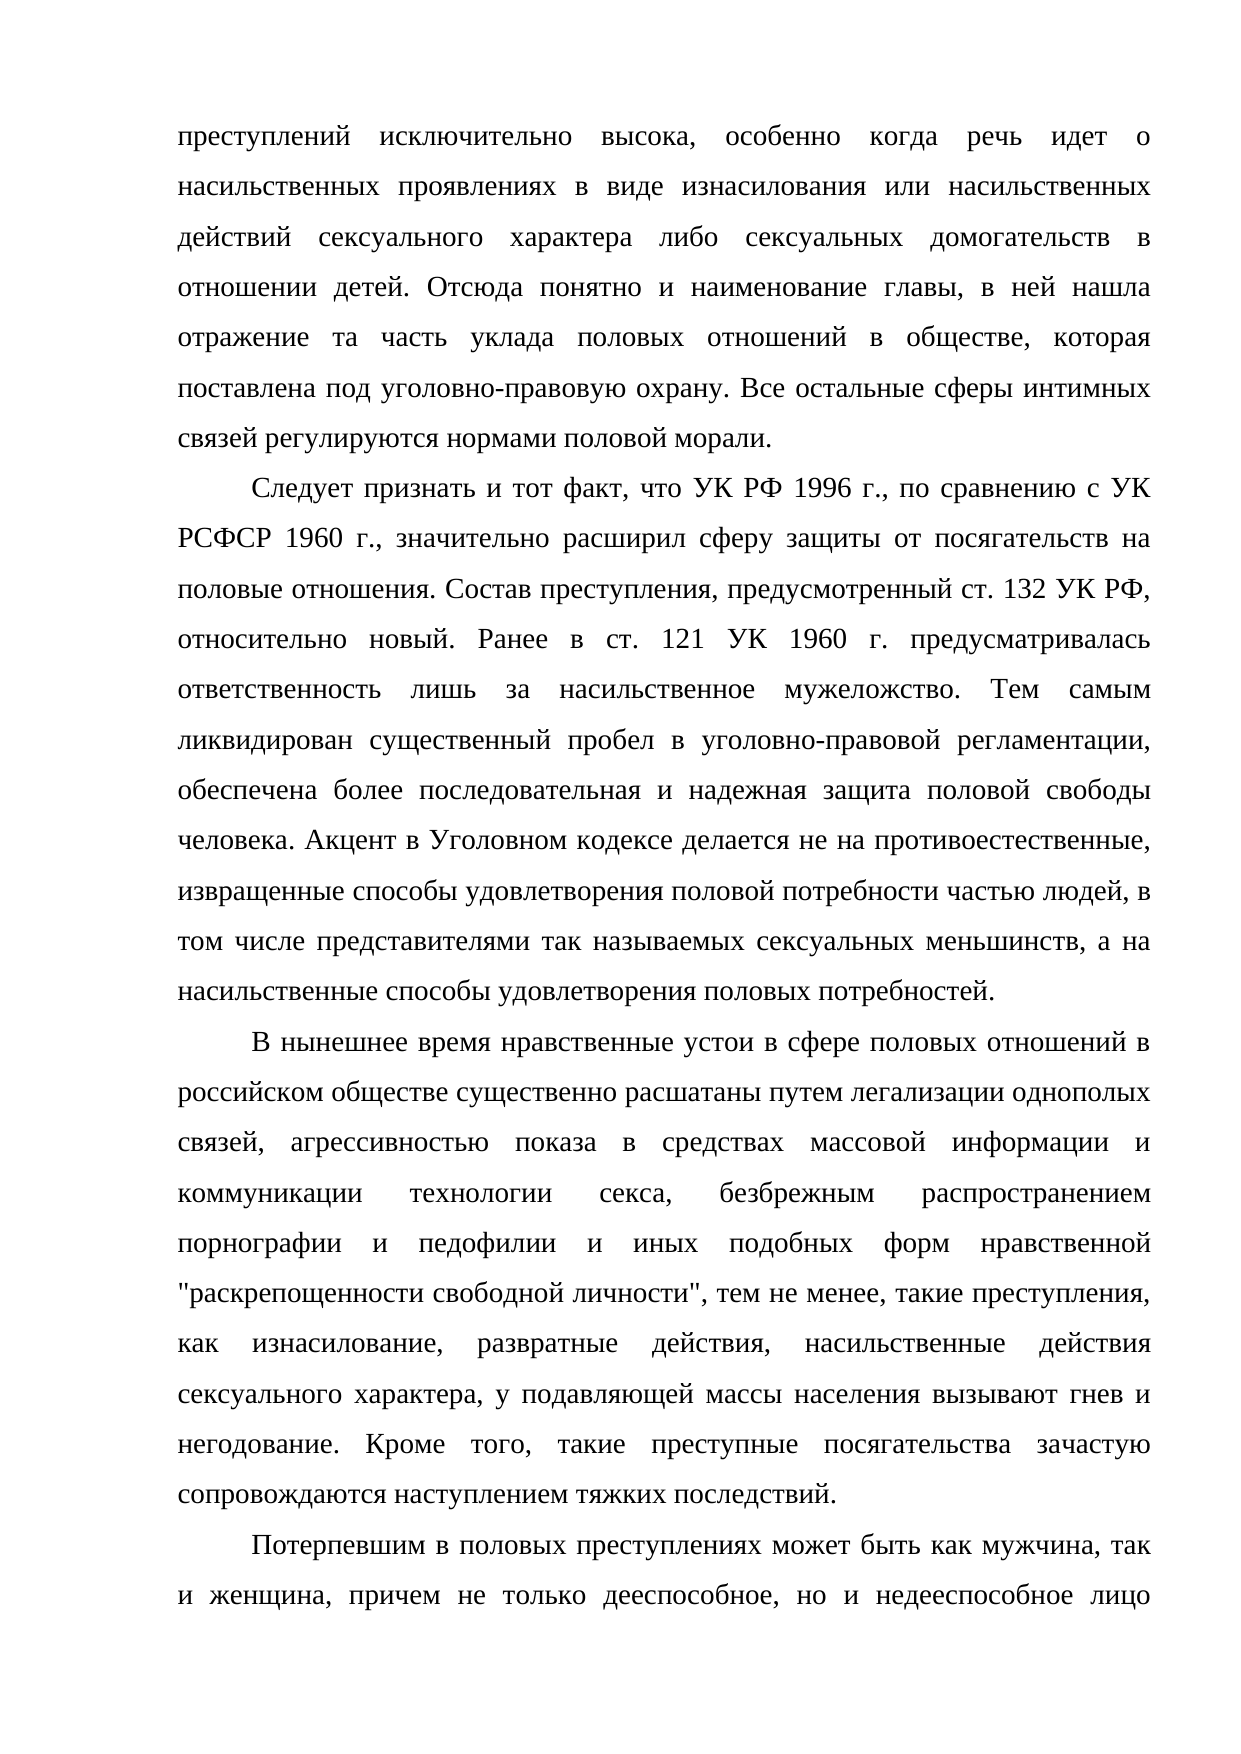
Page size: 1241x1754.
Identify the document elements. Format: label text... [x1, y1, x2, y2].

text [177, 118, 1152, 453]
text В нынешнее время нравственные устои в сфере половых отношений в российском обществе существенно расшатаны путем легализации однополых связей, агрессивностью показа в средствах массовой информации и коммуникации технологии секса, безбрежным распространением порнографии и педофилии и иных подобных форм нравственной "раскрепощенности свободной личности", тем не менее, такие преступления, как изнасилование, развратные действия, насильственные действия сексуального характера, у подавляющей массы населения вызывают гнев и негодование. Кроме того, такие преступные посягательства зачастую сопровождаются наступлением тяжких последствий. [177, 1024, 1152, 1510]
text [177, 1527, 1152, 1611]
text Следует признать и тот факт, что УК РФ 1996 г., по сравнению с УК РСФСР 1960 г., значительно расширил сферу защиты от посягательств на половые отношения. Состав преступления, предусмотренный ст. 132 УК РФ, относительно новый. Ранее в ст. 121 УК 1960 г. предусматривалась ответственность лишь за насильственное мужеложство. Тем самым ликвидирован существенный пробел в уголовно-правовой регламентации, обеспечена более последовательная и надежная защита половой свободы человека. Акцент в Уголовном кодексе делается не на противоестественные, извращенные способы удовлетворения половой потребности частью людей, в том числе представителями так называемых сексуальных меньшинств, а на насильственные способы удовлетворения половых потребностей. [177, 470, 1152, 1007]
